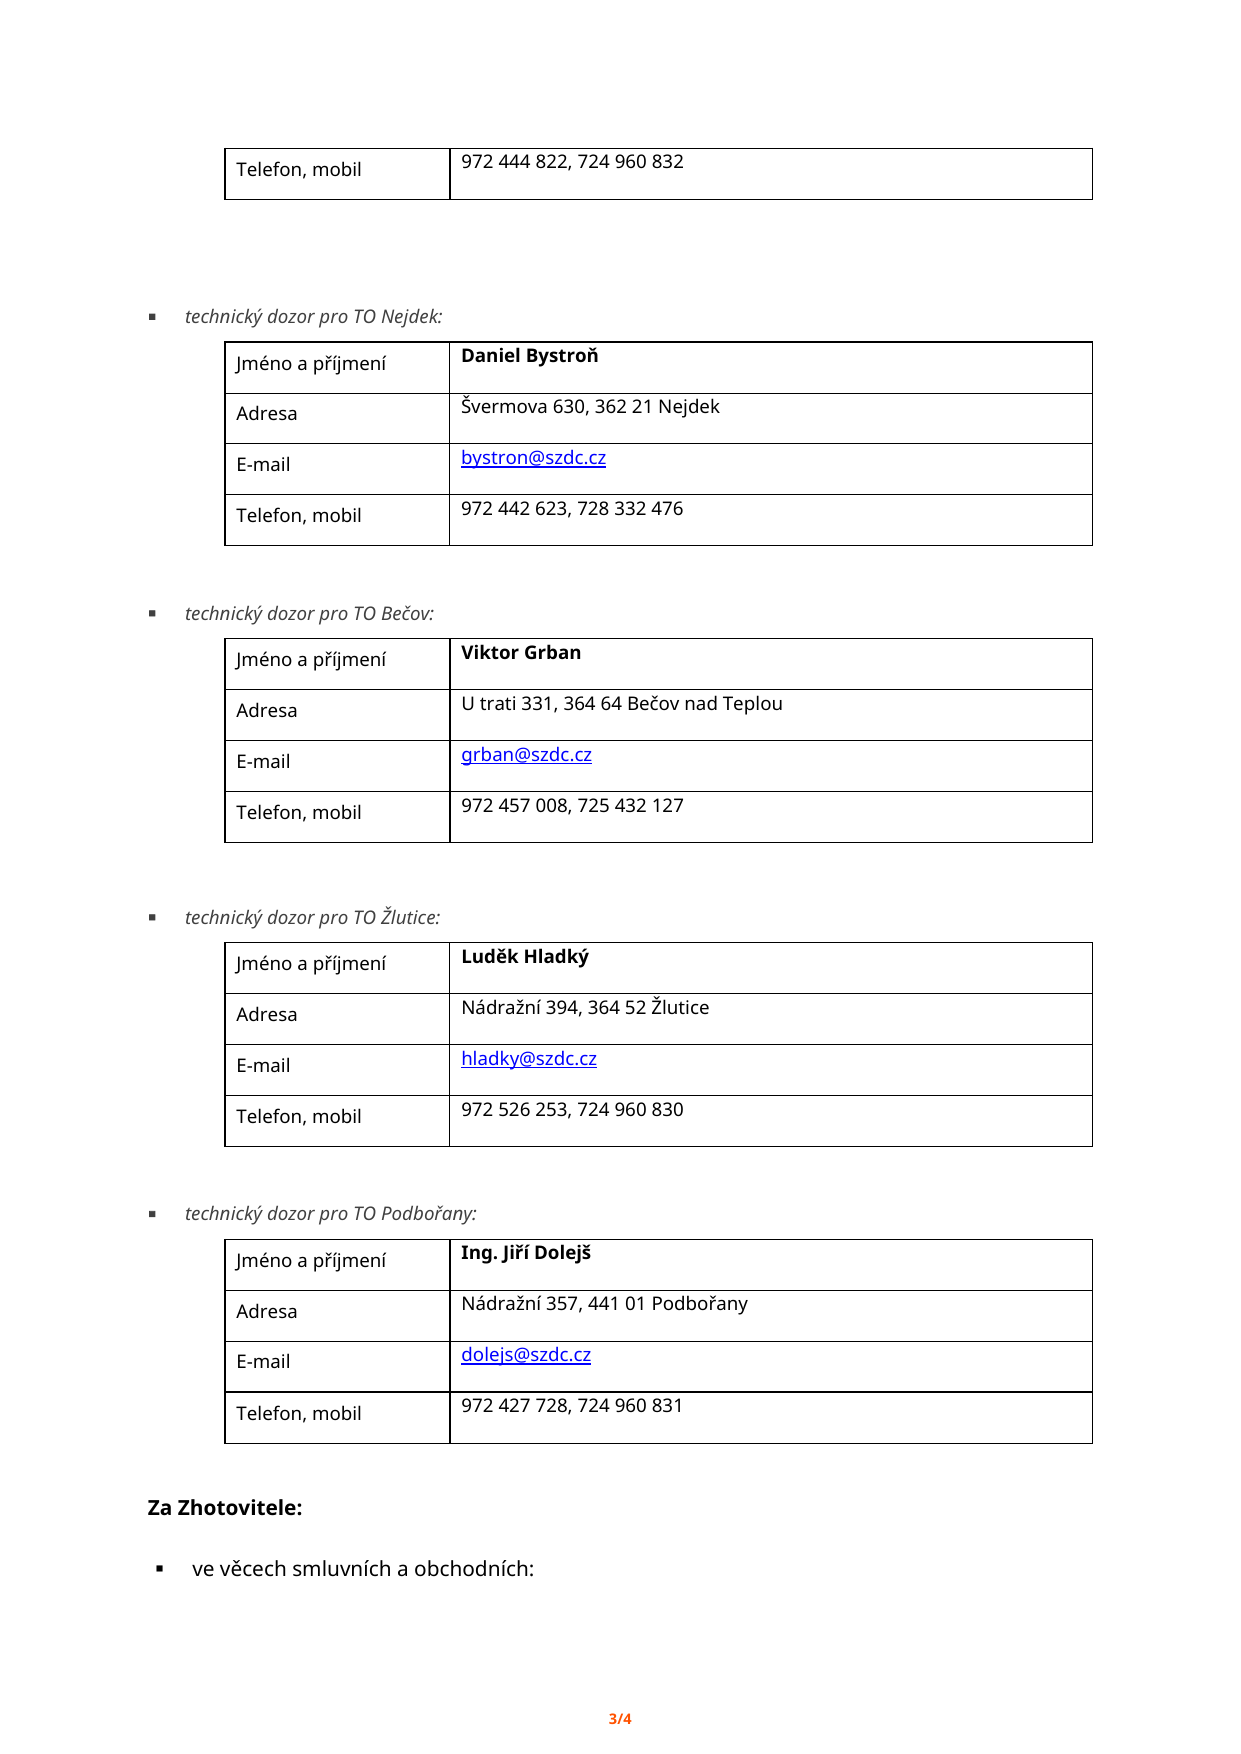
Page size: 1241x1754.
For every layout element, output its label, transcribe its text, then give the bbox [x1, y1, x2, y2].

table_cell Telefon, mobil [226, 1096, 449, 1146]
table_cell Adresa [226, 1291, 449, 1341]
table_header Jméno a příjmení [226, 1240, 449, 1289]
subtitle technický dozor pro TO Podbořany: [148, 1197, 1093, 1226]
table_cell Nádražní 394, 364 52 Žlutice [450, 994, 1092, 1044]
table_header Jméno a příjmení [226, 343, 449, 392]
table_cell 972 526 253, 724 960 830 [450, 1096, 1092, 1146]
table_header Jméno a příjmení [226, 639, 449, 689]
table_cell 972 427 728, 724 960 831 [451, 1393, 1092, 1442]
text Za Zhotovitele: [148, 1493, 1093, 1522]
table_cell E-mail [226, 1045, 449, 1095]
table_cell Adresa [226, 690, 449, 740]
table_cell Nádražní 357, 441 01 Podbořany [451, 1291, 1092, 1341]
list ve věcech smluvních a obchodních: [154, 1551, 1093, 1582]
table_cell U trati 331, 364 64 Bečov nad Teplou [451, 690, 1092, 740]
table_cell Adresa [226, 994, 449, 1044]
table_cell bystron@szdc.cz [450, 444, 1092, 494]
table_cell 972 442 623, 728 332 476 [450, 495, 1092, 545]
table_cell Telefon, mobil [226, 1393, 449, 1442]
table_header Daniel Bystroň [450, 343, 1092, 392]
table_cell Švermova 630, 362 21 Nejdek [450, 394, 1092, 443]
subtitle technický dozor pro TO Bečov: [148, 596, 1093, 626]
table_cell hladky@szdc.cz [450, 1045, 1092, 1095]
table_cell dolejs@szdc.cz [451, 1342, 1092, 1391]
table_cell Telefon, mobil [226, 792, 449, 842]
subtitle technický dozor pro TO Nejdek: [148, 300, 1093, 329]
table_header Jméno a příjmení [226, 943, 449, 993]
table_cell E-mail [226, 444, 449, 494]
table_cell E-mail [226, 1342, 449, 1391]
table_cell Telefon, mobil [226, 495, 449, 545]
subtitle technický dozor pro TO Žlutice: [148, 900, 1093, 929]
table_cell Telefon, mobil [226, 149, 449, 198]
table_cell 972 444 822, 724 960 832 [451, 149, 1092, 198]
table_cell grban@szdc.cz [451, 741, 1092, 791]
table_header Viktor Grban [451, 639, 1092, 689]
table_cell Adresa [226, 394, 449, 443]
table_header Luděk Hladký [450, 943, 1092, 993]
table_cell E-mail [226, 741, 449, 791]
table_header Ing. Jiří Dolejš [451, 1240, 1092, 1289]
table_cell 972 457 008, 725 432 127 [451, 792, 1092, 842]
